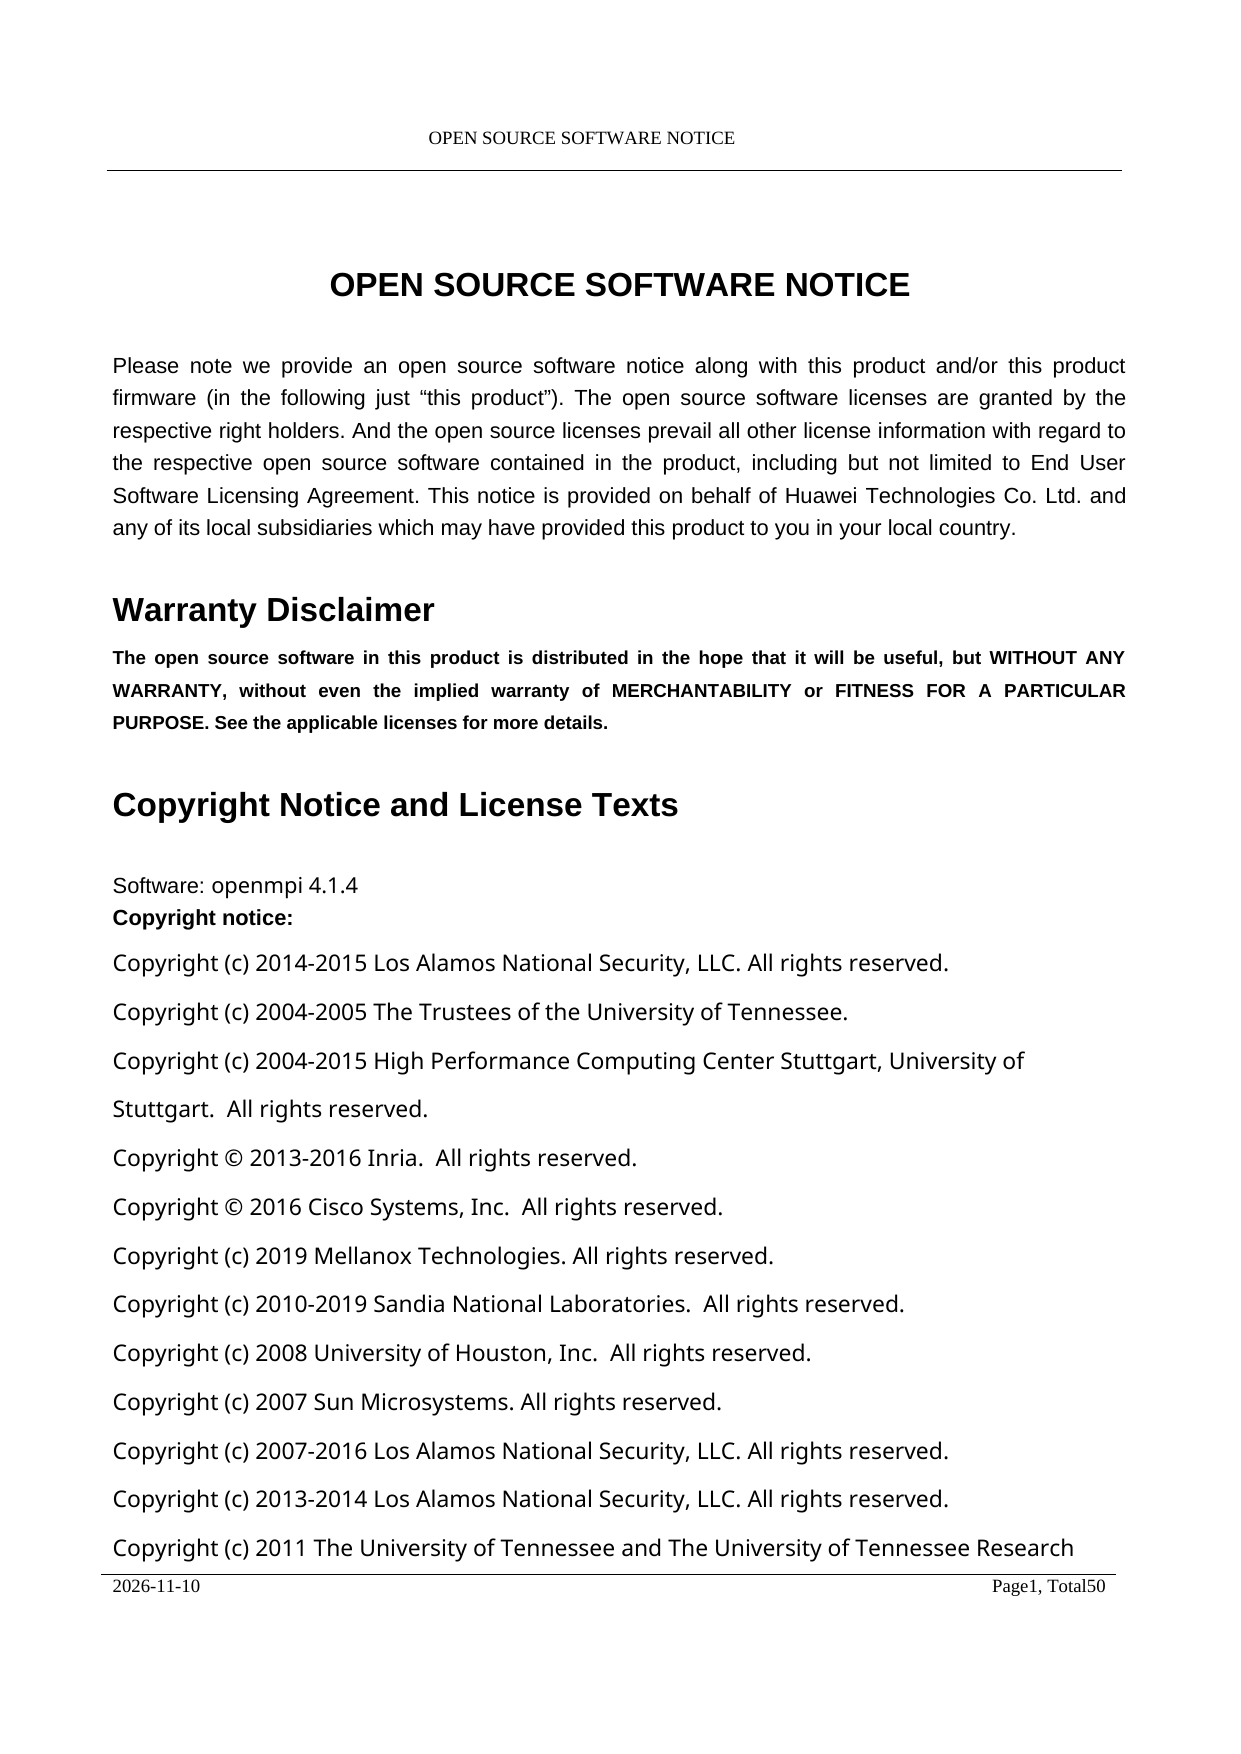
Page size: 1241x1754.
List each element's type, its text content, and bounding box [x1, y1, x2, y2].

text Warranty Disclaimer [112, 576, 1128, 641]
text OPEN SOURCE SOFTWARE NOTICE [112, 251, 1128, 316]
text Software: openmpi 4.1.4 [112, 869, 1128, 901]
text Please note we provide an open source software notice along with this product and/or this product firmware (in the following just “this product”). The open source software licenses are granted by the respective right holders. And the open source licenses prevail all other license information with regard to the respective open source software contained in the product, including but not limited to End User Software Licensing Agreement. This notice is provided on behalf of Huawei Technologies Co. Ltd. and any of its local subsidiaries which may have provided this product to you in your local country. [112, 349, 1128, 544]
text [112, 947, 1128, 1564]
text The open source software in this product is distributed in the hope that it will be useful, but WITHOUT ANY WARRANTY, without even the implied warranty of MERCHANTABILITY or FITNESS FOR A PARTICULAR PURPOSE. See the applicable licenses for more details. [112, 641, 1128, 739]
text Copyright Notice and License Texts [112, 771, 1128, 836]
text Copyright notice: [112, 901, 1128, 934]
